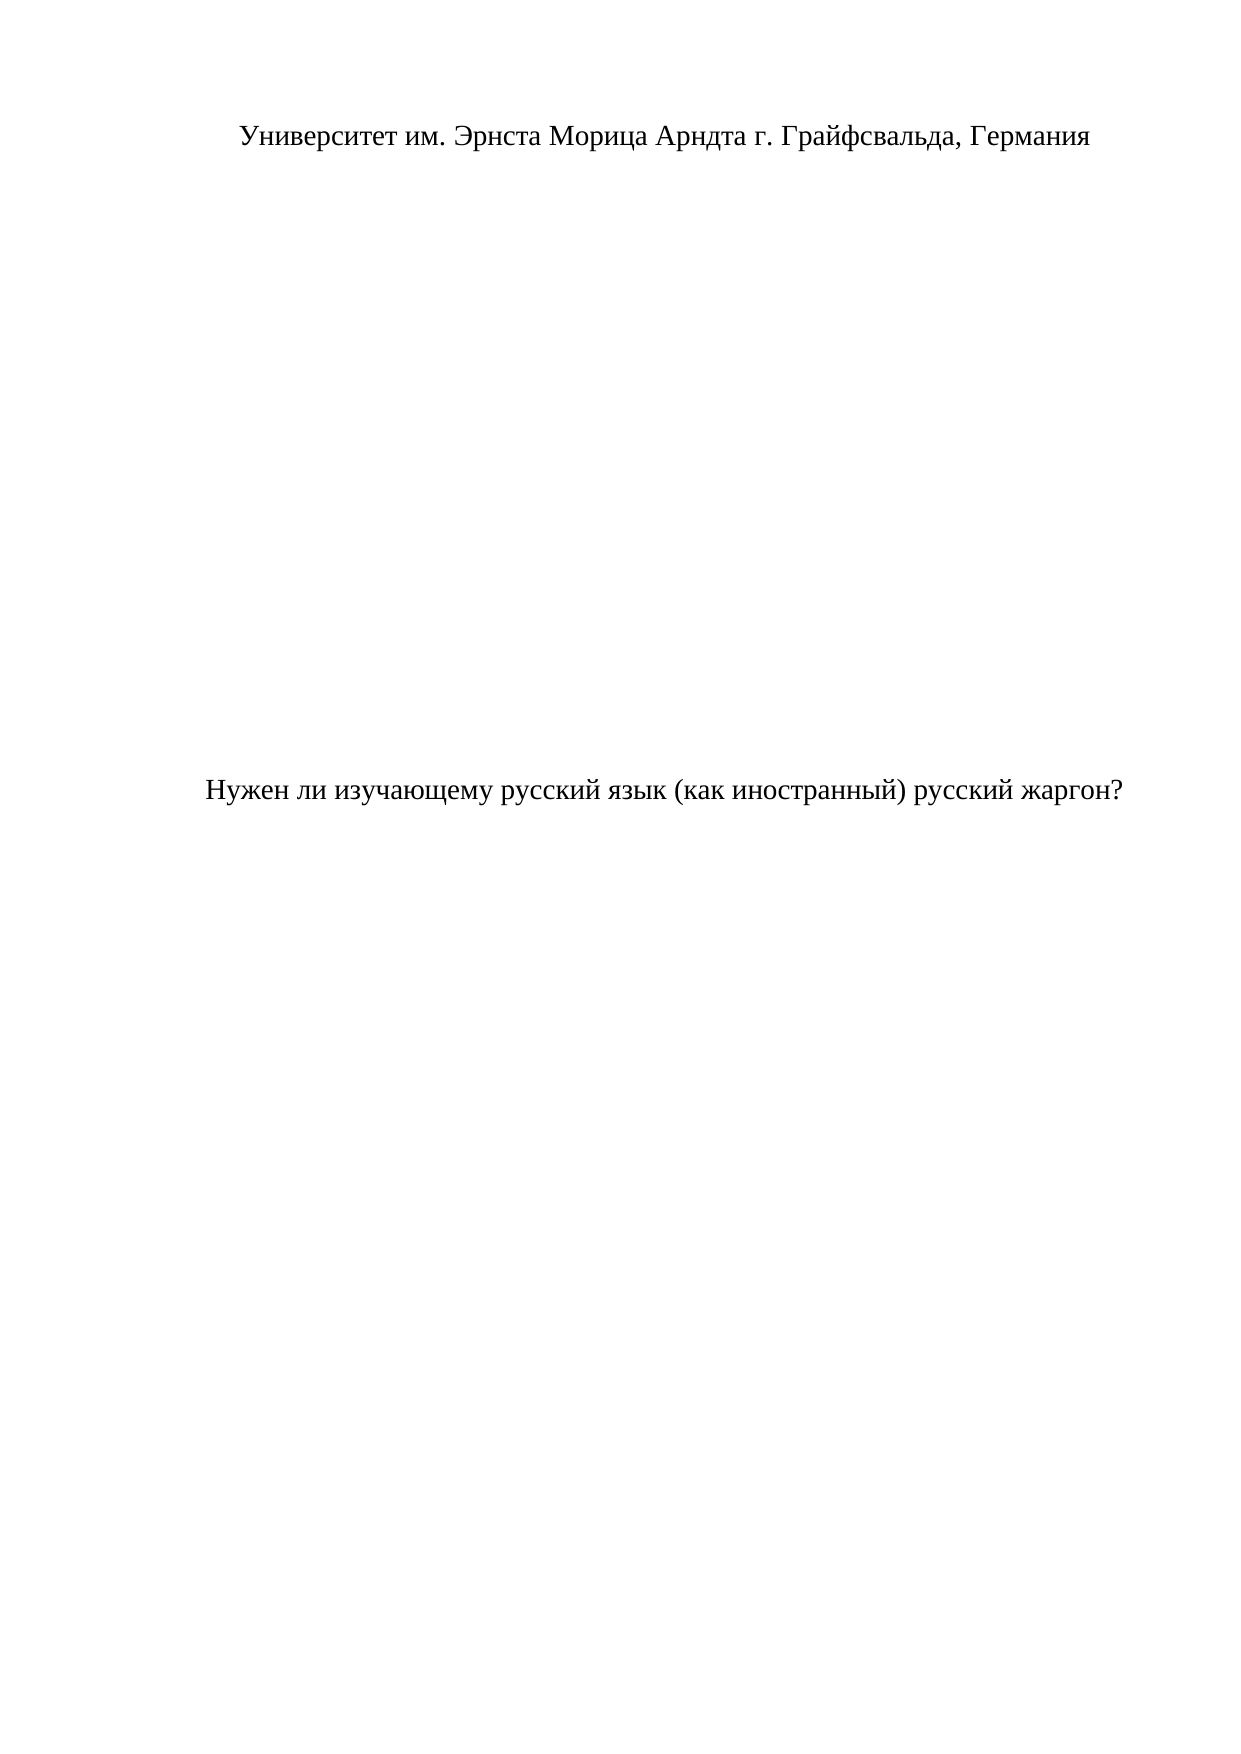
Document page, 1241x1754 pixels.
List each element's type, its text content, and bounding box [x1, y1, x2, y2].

text Университет им. Эрнста Морица Арндта г. Грайфсвальда, Германия [177, 118, 1152, 152]
text Нужен ли изучающему русский язык (как иностранный) русский жаргон? [177, 772, 1152, 806]
